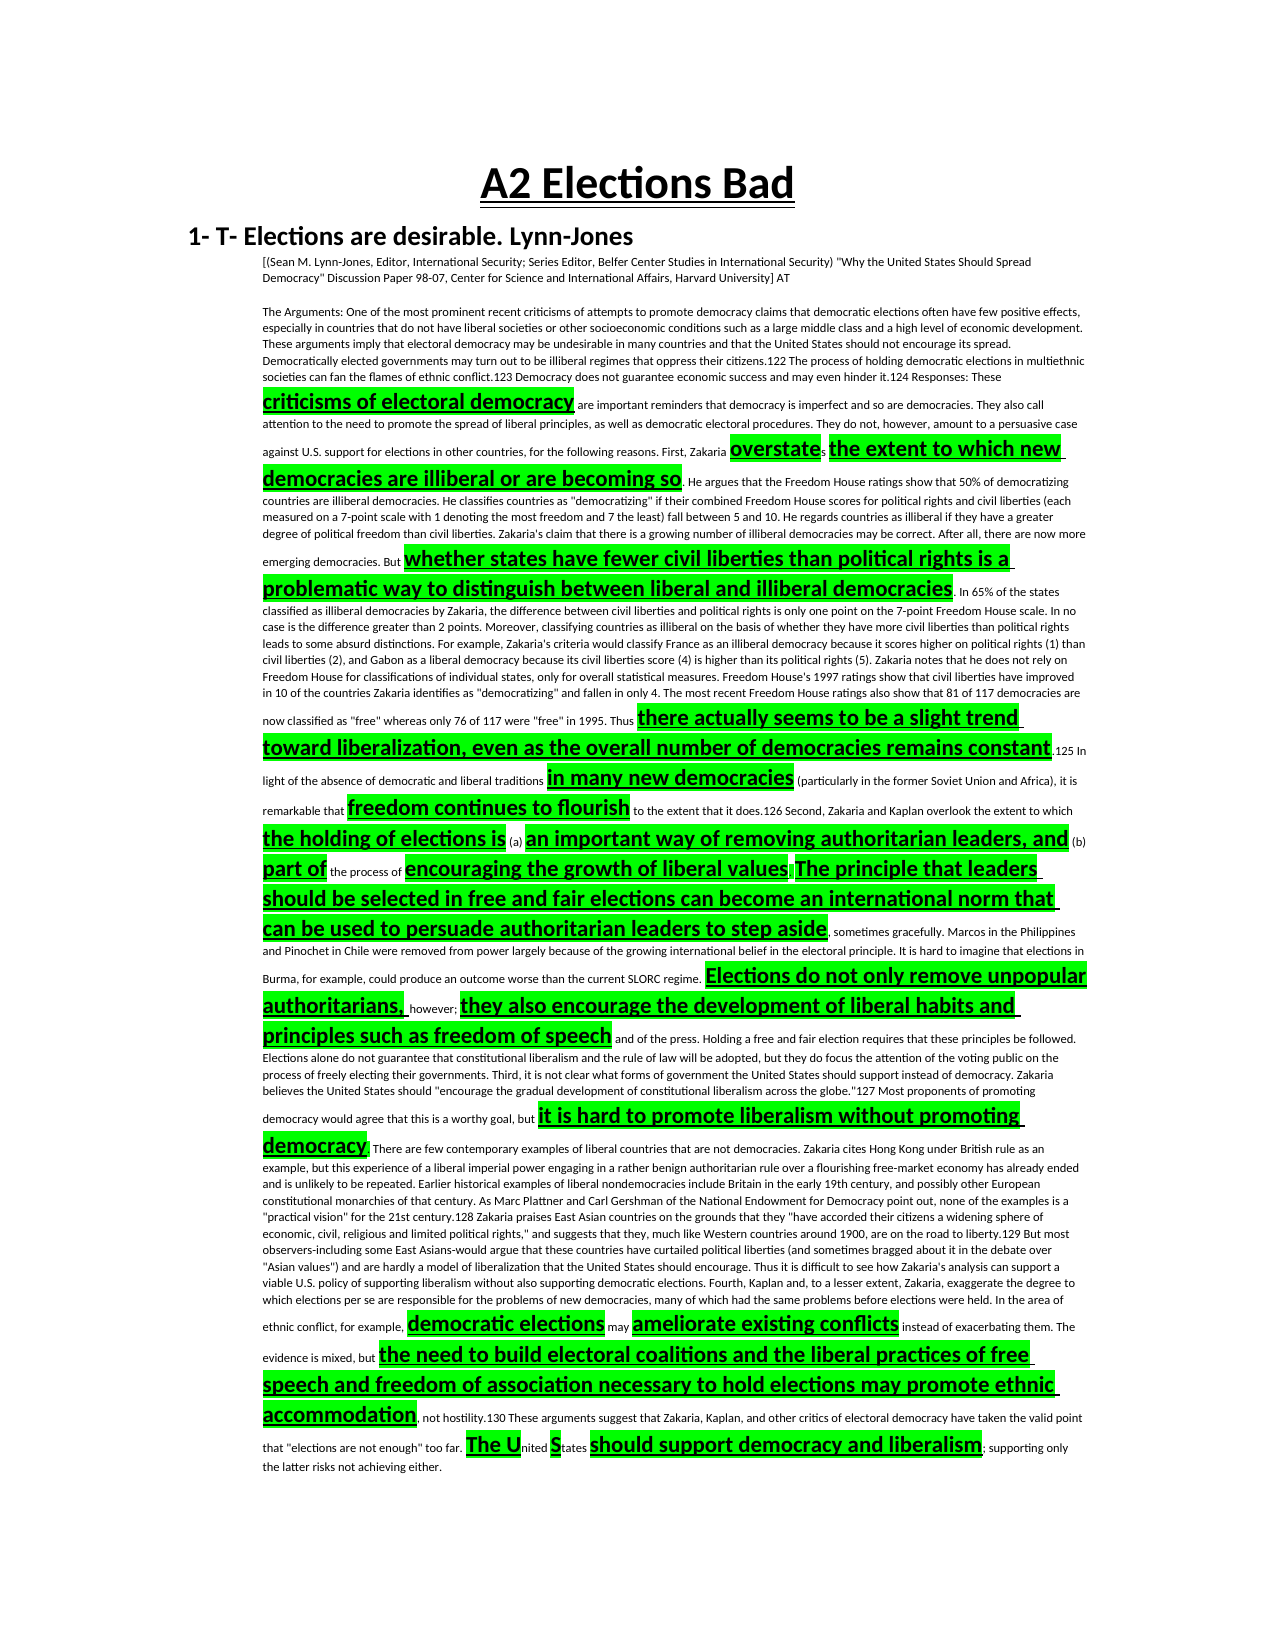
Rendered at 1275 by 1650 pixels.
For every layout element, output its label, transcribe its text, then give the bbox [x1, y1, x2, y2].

subtitle 1- T- Elections are desirable. Lynn-Jones [187, 219, 1087, 252]
text The Arguments: One of the most prominent recent criticisms of attempts to promote democracy claims that democratic elections often have few positive effects, especially in countries that do not have liberal societies or other socioeconomic conditions such as a large middle class and a high level of economic development. These arguments imply that electoral democracy may be undesirable in many countries and that the United States should not encourage its spread. Democratically elected governments may turn out to be illiberal regimes that oppress their citizens.122 The process of holding democratic elections in multiethnic societies can fan the flames of ethnic conflict.123 Democracy does not guarantee economic success and may even hinder it.124 Responses: These criticisms of electoral democracy are important reminders that democracy is imperfect and so are democracies. They also call attention to the need to promote the spread of liberal principles, as well as democratic electoral procedures. They do not, however, amount to a persuasive case against U.S. support for elections in other countries, for the following reasons. First, Zakaria overstates the extent to which new democracies are illiberal or are becoming so. He argues that the Freedom House ratings show that 50% of democratizing countries are illiberal democracies. He classifies countries as "democratizing" if their combined Freedom House scores for political rights and civil liberties (each measured on a 7-point scale with 1 denoting the most freedom and 7 the least) fall between 5 and 10. He regards countries as illiberal if they have a greater degree of political freedom than civil liberties. Zakaria's claim that there is a growing number of illiberal democracies may be correct. After all, there are now more emerging democracies. But whether states have fewer civil liberties than political rights is a problematic way to distinguish between liberal and illiberal democracies. In 65% of the states classified as illiberal democracies by Zakaria, the difference between civil liberties and political rights is only one point on the 7-point Freedom House scale. In no case is the difference greater than 2 points. Moreover, classifying countries as illiberal on the basis of whether they have more civil liberties than political rights leads to some absurd distinctions. For example, Zakaria's criteria would classify France as an illiberal democracy because it scores higher on political rights (1) than civil liberties (2), and Gabon as a liberal democracy because its civil liberties score (4) is higher than its political rights (5). Zakaria notes that he does not rely on Freedom House for classifications of individual states, only for overall statistical measures. Freedom House's 1997 ratings show that civil liberties have improved in 10 of the countries Zakaria identifies as "democratizing" and fallen in only 4. The most recent Freedom House ratings also show that 81 of 117 democracies are now classified as "free" whereas only 76 of 117 were "free" in 1995. Thus there actually seems to be a slight trend toward liberalization, even as the overall number of democracies remains constant.125 In light of the absence of democratic and liberal traditions in many new democracies (particularly in the former Soviet Union and Africa), it is remarkable that freedom continues to flourish to the extent that it does.126 Second, Zakaria and Kaplan overlook the extent to which the holding of elections is (a) an important way of removing authoritarian leaders, and (b) part of the process of encouraging the growth of liberal values. The principle that leaders should be selected in free and fair elections can become an international norm that can be used to persuade authoritarian leaders to step aside, sometimes gracefully. Marcos in the Philippines and Pinochet in Chile were removed from power largely because of the growing international belief in the electoral principle. It is hard to imagine that elections in Burma, for example, could produce an outcome worse than the current SLORC regime. Elections do not only remove unpopular authoritarians, however; they also encourage the development of liberal habits and principles such as freedom of speech and of the press. Holding a free and fair election requires that these principles be followed. Elections alone do not guarantee that constitutional liberalism and the rule of law will be adopted, but they do focus the attention of the voting public on the process of freely electing their governments. Third, it is not clear what forms of government the United States should support instead of democracy. Zakaria believes the United States should "encourage the gradual development of constitutional liberalism across the globe."127 Most proponents of promoting democracy would agree that this is a worthy goal, but it is hard to promote liberalism without promoting democracy. There are few contemporary examples of liberal countries that are not democracies. Zakaria cites Hong Kong under British rule as an example, but this experience of a liberal imperial power engaging in a rather benign authoritarian rule over a flourishing free-market economy has already ended and is unlikely to be repeated. Earlier historical examples of liberal nondemocracies include Britain in the early 19th century, and possibly other European constitutional monarchies of that century. As Marc Plattner and Carl Gershman of the National Endowment for Democracy point out, none of the examples is a "practical vision" for the 21st century.128 Zakaria praises East Asian countries on the grounds that they "have accorded their citizens a widening sphere of economic, civil, religious and limited political rights," and suggests that they, much like Western countries around 1900, are on the road to liberty.129 But most observers-including some East Asians-would argue that these countries have curtailed political liberties (and sometimes bragged about it in the debate over "Asian values") and are hardly a model of liberalization that the United States should encourage. Thus it is difficult to see how Zakaria's analysis can support a viable U.S. policy of supporting liberalism without also supporting democratic elections. Fourth, Kaplan and, to a lesser extent, Zakaria, exaggerate the degree to which elections per se are responsible for the problems of new democracies, many of which had the same problems before elections were held. In the area of ethnic conflict, for example, democratic elections may ameliorate existing conflicts instead of exacerbating them. The evidence is mixed, but the need to build electoral coalitions and the liberal practices of free speech and freedom of association necessary to hold elections may promote ethnic accommodation, not hostility.130 These arguments suggest that Zakaria, Kaplan, and other critics of electoral democracy have taken the valid point that "elections are not enough" too far. The United States should support democracy and liberalism; supporting only the latter risks not achieving either. [262, 304, 1087, 1475]
text [(Sean M. Lynn-Jones, Editor, International Security; Series Editor, Belfer Center Studies in International Security) "Why the United States Should Spread Democracy" Discussion Paper 98-07, Center for Science and International Affairs, Harvard University] AT [262, 254, 1087, 286]
subtitle A2 Elections Bad [187, 154, 1087, 210]
